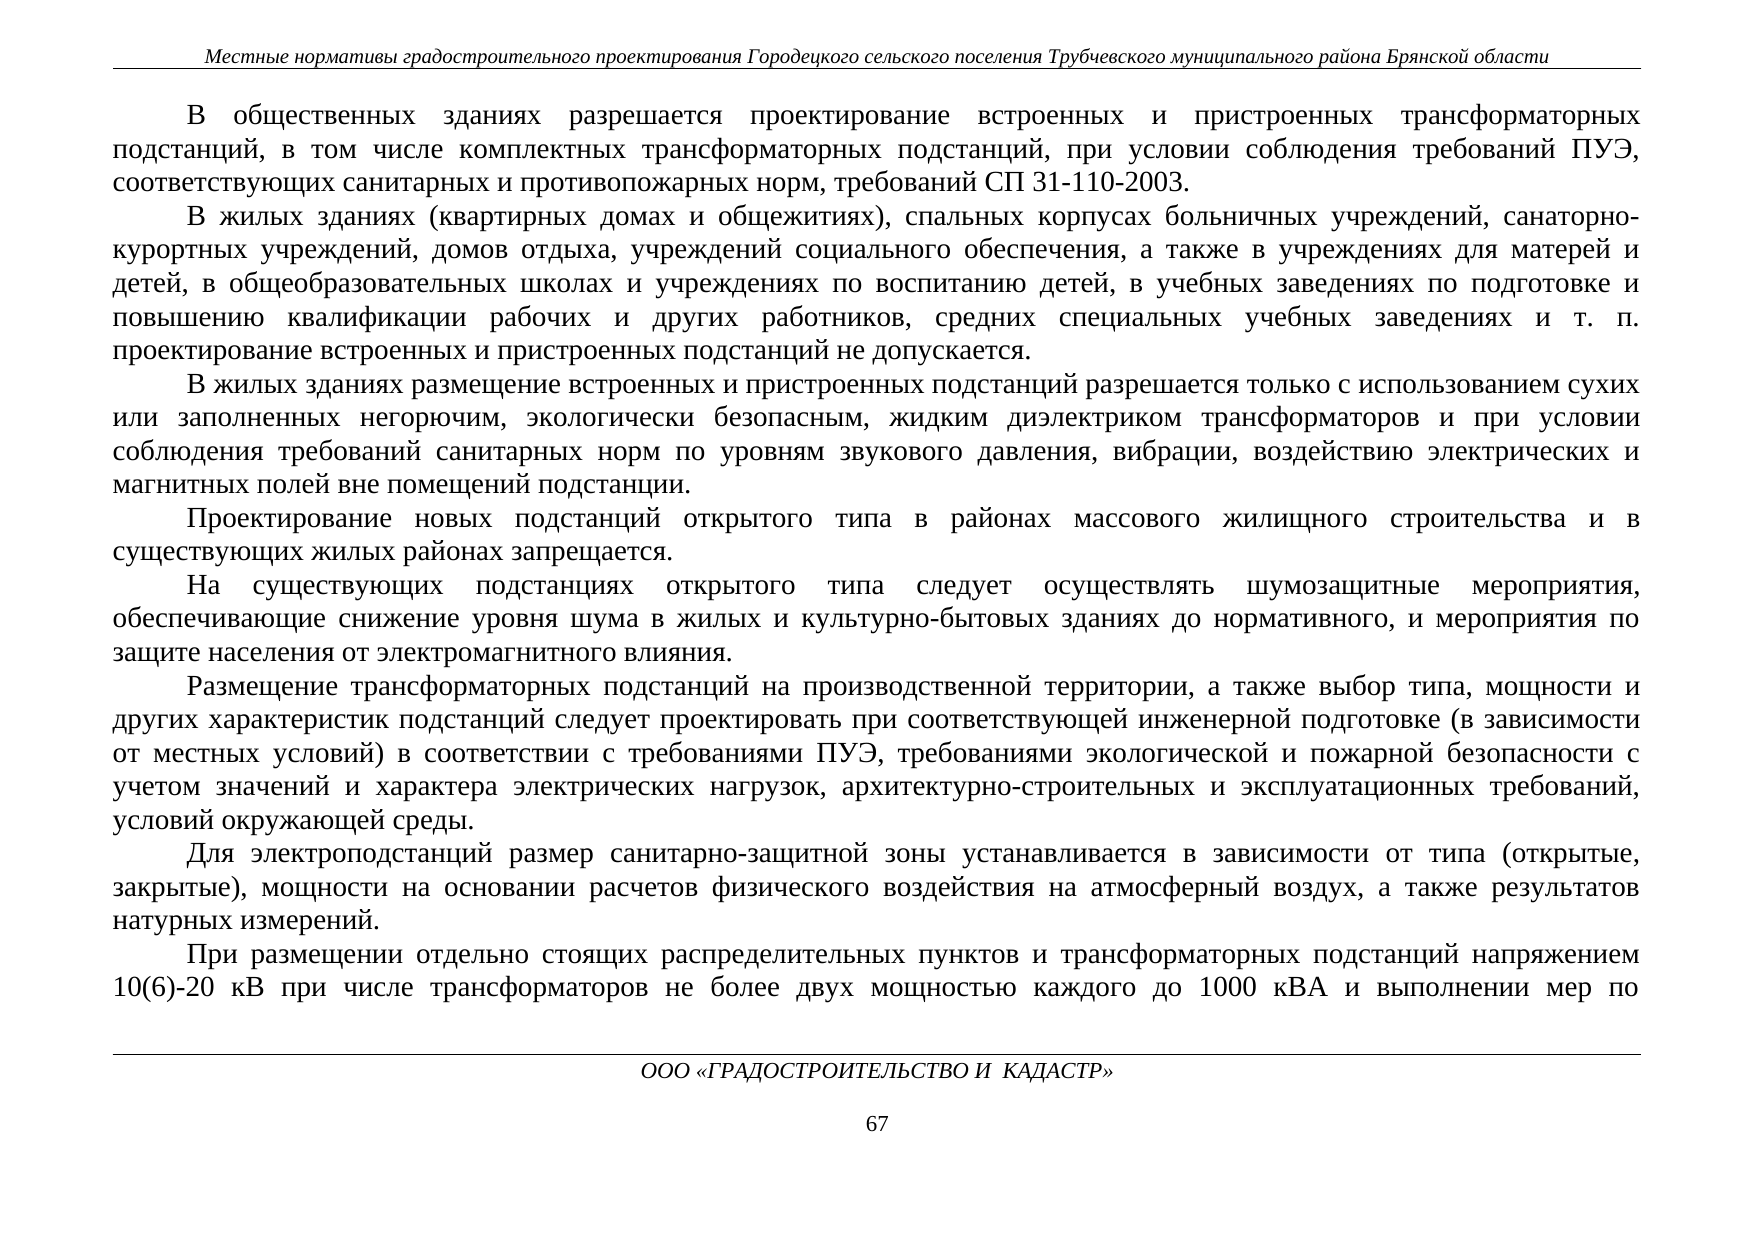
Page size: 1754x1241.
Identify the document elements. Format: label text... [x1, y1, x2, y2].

text Размещение трансформаторных подстанций на производственной территории, а также выбор типа, мощности и других характеристик подстанций следует проектировать при соответствующей инженерной подготовке (в зависимости от местных условий) в соответствии с требованиями ПУЭ, требованиями экологической и пожарной безопасности с учетом значений и характера электрических нагрузок, архитектурно-строительных и эксплуатационных требований, условий окружающей среды. [112, 668, 1641, 835]
text В жилых зданиях размещение встроенных и пристроенных подстанций разрешается только с использованием сухих или заполненных негорючим, экологически безопасным, жидким диэлектриком трансформаторов и при условии соблюдения требований санитарных норм по уровням звукового давления, вибрации, воздействию электрических и магнитных полей вне помещений подстанции. [112, 366, 1641, 500]
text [112, 936, 1641, 1003]
text На существующих подстанциях открытого типа следует осуществлять шумозащитные мероприятия, обеспечивающие снижение уровня шума в жилых и культурно-бытовых зданиях до нормативного, и мероприятия по защите населения от электромагнитного влияния. [112, 567, 1641, 668]
text В жилых зданиях (квартирных домах и общежитиях), спальных корпусах больничных учреждений, санаторно-курортных учреждений, домов отдыха, учреждений социального обеспечения, а также в учреждениях для матерей и детей, в общеобразовательных школах и учреждениях по воспитанию детей, в учебных заведениях по подготовке и повышению квалификации рабочих и других работников, средних специальных учебных заведениях и т. п. проектирование встроенных и пристроенных подстанций не допускается. [112, 198, 1641, 366]
text Проектирование новых подстанций открытого типа в районах массового жилищного строительства и в существующих жилых районах запрещается. [112, 500, 1641, 567]
text В общественных зданиях разрешается проектирование встроенных и пристроенных трансформаторных подстанций, в том числе комплектных трансформаторных подстанций, при условии соблюдения требований ПУЭ, соответствующих санитарных и противопожарных норм, требований СП 31-110-2003. [112, 97, 1641, 198]
text Для электроподстанций размер санитарно-защитной зоны устанавливается в зависимости от типа (открытые, закрытые), мощности на основании расчетов физического воздействия на атмосферный воздух, а также результатов натурных измерений. [112, 835, 1641, 936]
